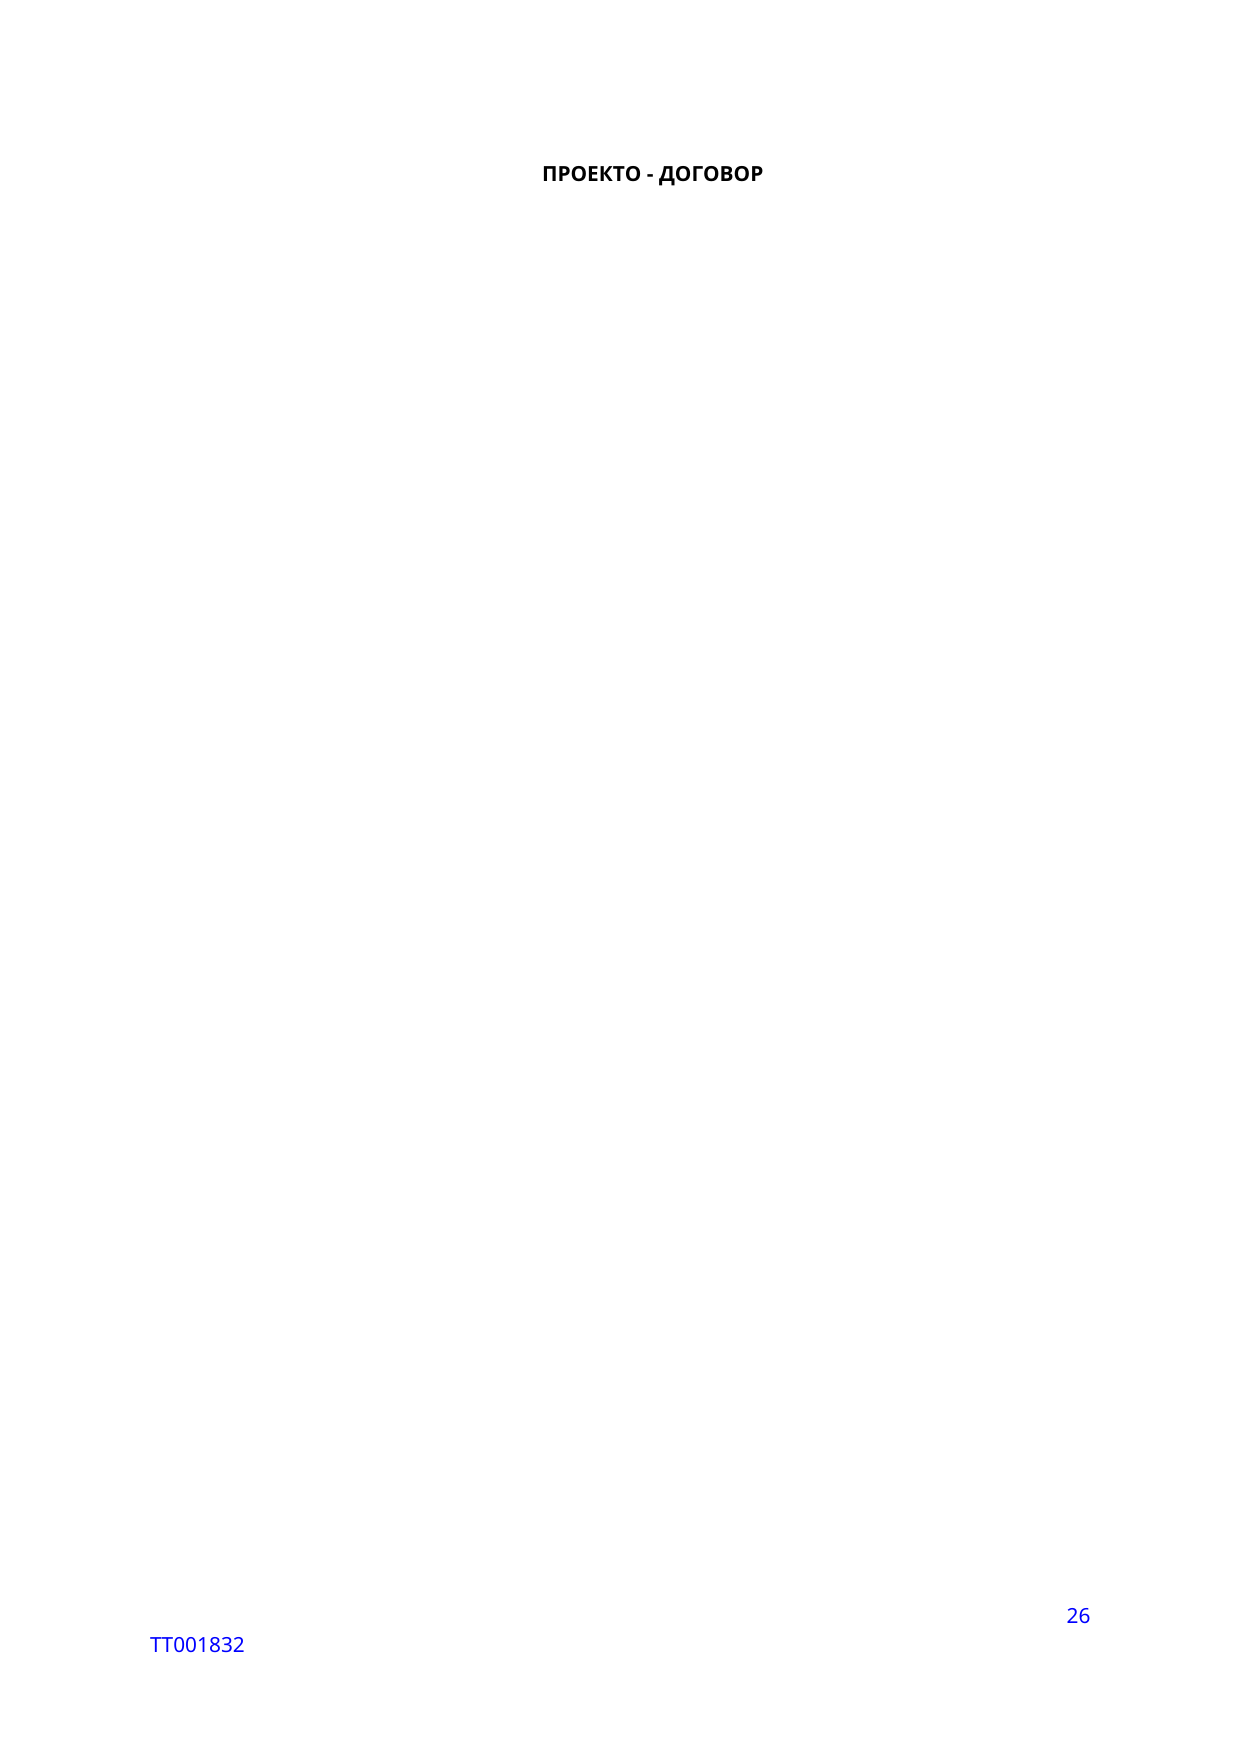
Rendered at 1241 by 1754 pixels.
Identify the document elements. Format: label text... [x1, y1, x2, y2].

text ПРОЕКТО - ДОГОВОР [215, 159, 1090, 188]
